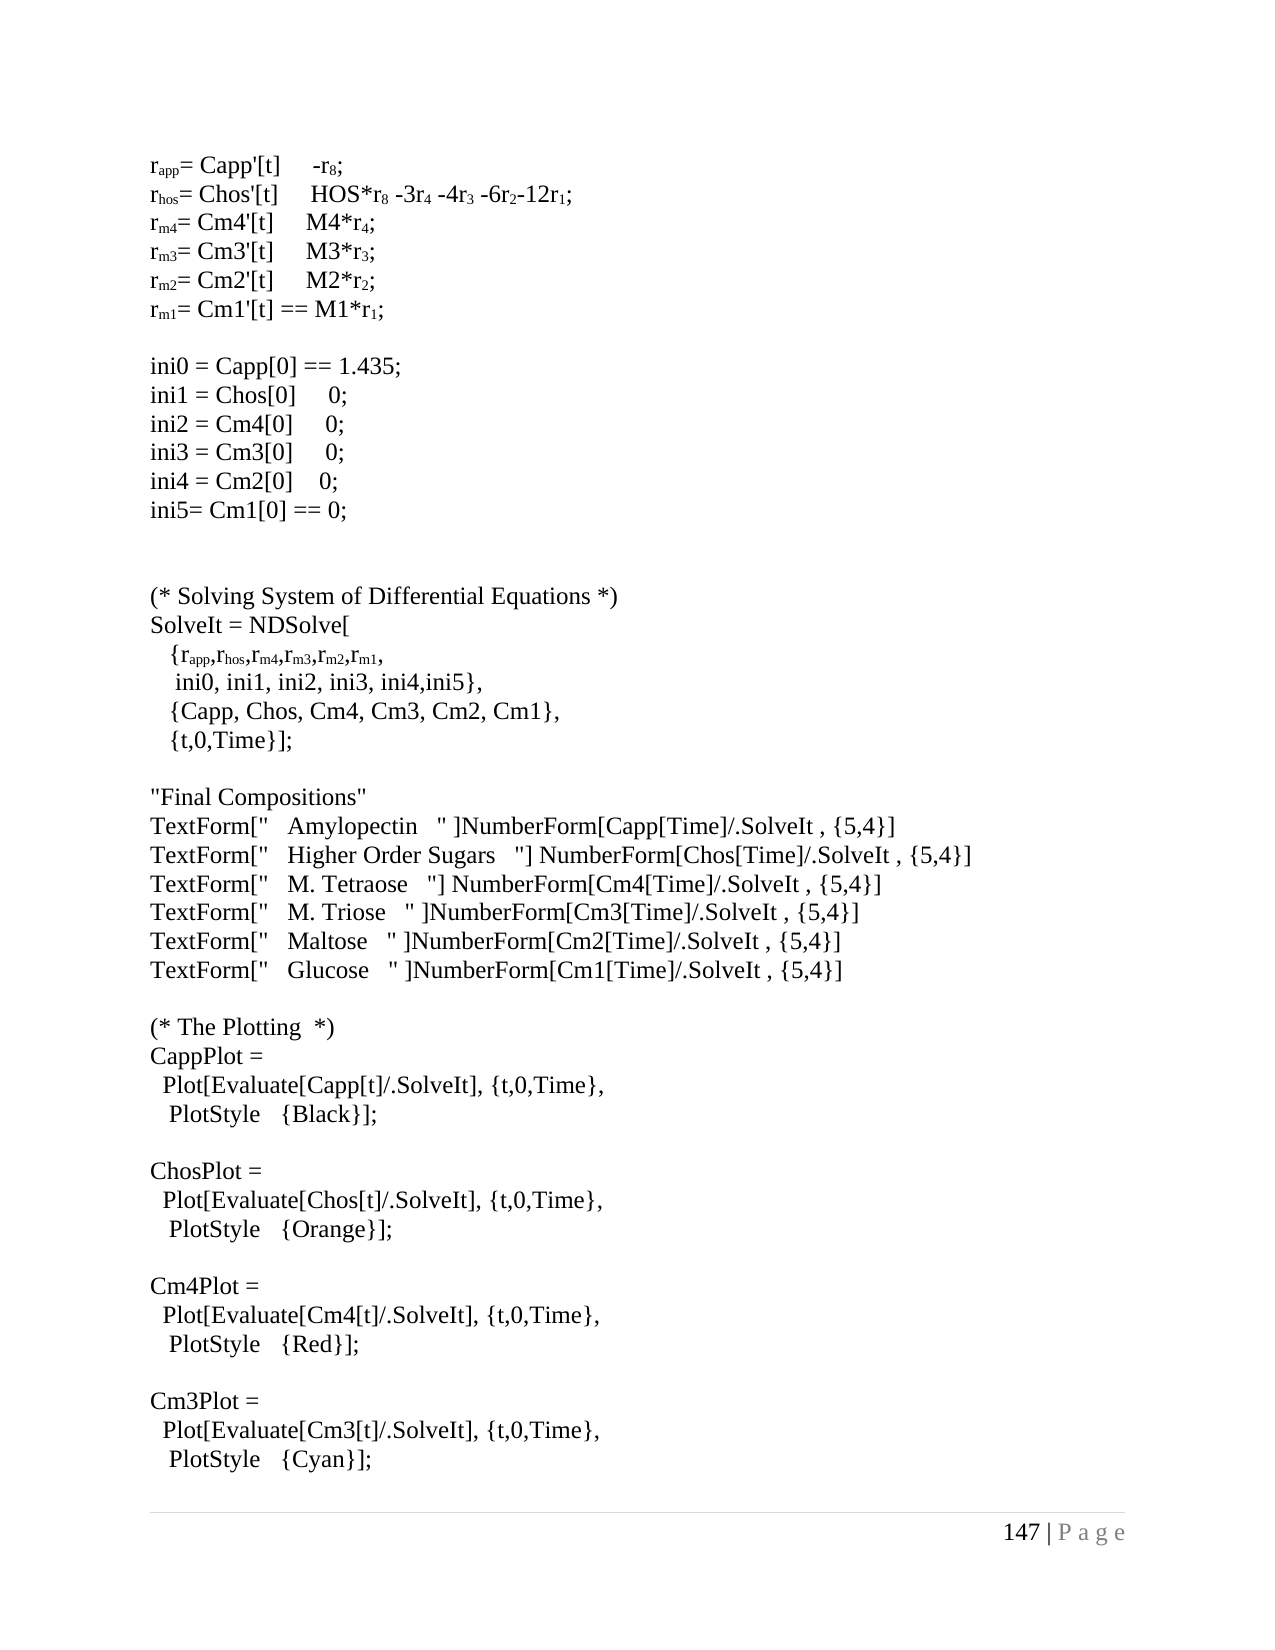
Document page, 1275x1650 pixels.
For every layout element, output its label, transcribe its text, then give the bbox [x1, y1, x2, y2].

text "Final Compositions" [150, 782, 1125, 811]
text rapp= Capp'[t]  -r8; [150, 150, 1125, 179]
text Plot[Evaluate[Capp[t]/.SolveIt], {t,0,Time}, [150, 1070, 1125, 1099]
text Cm3Plot = [150, 1386, 1125, 1415]
text TextForm[" M. Tetraose "] NumberForm[Cm4[Time]/.SolveIt , {5,4}] [150, 869, 1125, 897]
text TextForm[" Higher Order Sugars "] NumberForm[Chos[Time]/.SolveIt , {5,4}] [150, 840, 1125, 869]
text ini0, ini1, ini2, ini3, ini4,ini5}, [150, 667, 1125, 696]
text Plot[Evaluate[Cm3[t]/.SolveIt], {t,0,Time}, [150, 1415, 1125, 1444]
text TextForm[" Maltose " ]NumberForm[Cm2[Time]/.SolveIt , {5,4}] [150, 926, 1125, 955]
text CappPlot = [150, 1041, 1125, 1070]
text Plot[Evaluate[Chos[t]/.SolveIt], {t,0,Time}, [150, 1185, 1125, 1214]
text ini2 = Cm4[0]  0; [150, 409, 1125, 437]
text Cm4Plot = [150, 1271, 1125, 1300]
text PlotStyle{Orange}]; [150, 1214, 1125, 1242]
text ini5= Cm1[0] == 0; [150, 495, 1125, 524]
text rm3= Cm3'[t]  M3*r3; [150, 236, 1125, 265]
text Plot[Evaluate[Cm4[t]/.SolveIt], {t,0,Time}, [150, 1300, 1125, 1329]
text TextForm[" Amylopectin " ]NumberForm[Capp[Time]/.SolveIt , {5,4}] [150, 811, 1125, 840]
text rm4= Cm4'[t]  M4*r4; [150, 207, 1125, 236]
text ini0 = Capp[0] == 1.435; [150, 351, 1125, 380]
text ChosPlot = [150, 1156, 1125, 1185]
text PlotStyle{Red}]; [150, 1329, 1125, 1357]
text {t,0,Time}]; [150, 725, 1125, 754]
text {Capp, Chos, Cm4, Cm3, Cm2, Cm1}, [150, 696, 1125, 725]
text TextForm[" Glucose " ]NumberForm[Cm1[Time]/.SolveIt , {5,4}] [150, 955, 1125, 984]
text {rapp,rhos,rm4,rm3,rm2,rm1, [150, 639, 1125, 667]
text ini4 = Cm2[0] 0; [150, 466, 1125, 495]
text rhos= Chos'[t]  HOS*r8 -3r4 -4r3 -6r2-12r1; [150, 179, 1125, 207]
text rm2= Cm2'[t]  M2*r2; [150, 265, 1125, 294]
text ini3 = Cm3[0]  0; [150, 437, 1125, 466]
text ini1 = Chos[0]  0; [150, 380, 1125, 409]
text PlotStyle{Cyan}]; [150, 1444, 1125, 1472]
text (* The Plotting *) [150, 1012, 1125, 1041]
text SolveIt = NDSolve[ [150, 610, 1125, 639]
text rm1= Cm1'[t] == M1*r1; [150, 294, 1125, 322]
text PlotStyle{Black}]; [150, 1099, 1125, 1127]
text TextForm[" M. Triose " ]NumberForm[Cm3[Time]/.SolveIt , {5,4}] [150, 897, 1125, 926]
text (* Solving System of Differential Equations *) [150, 581, 1125, 610]
